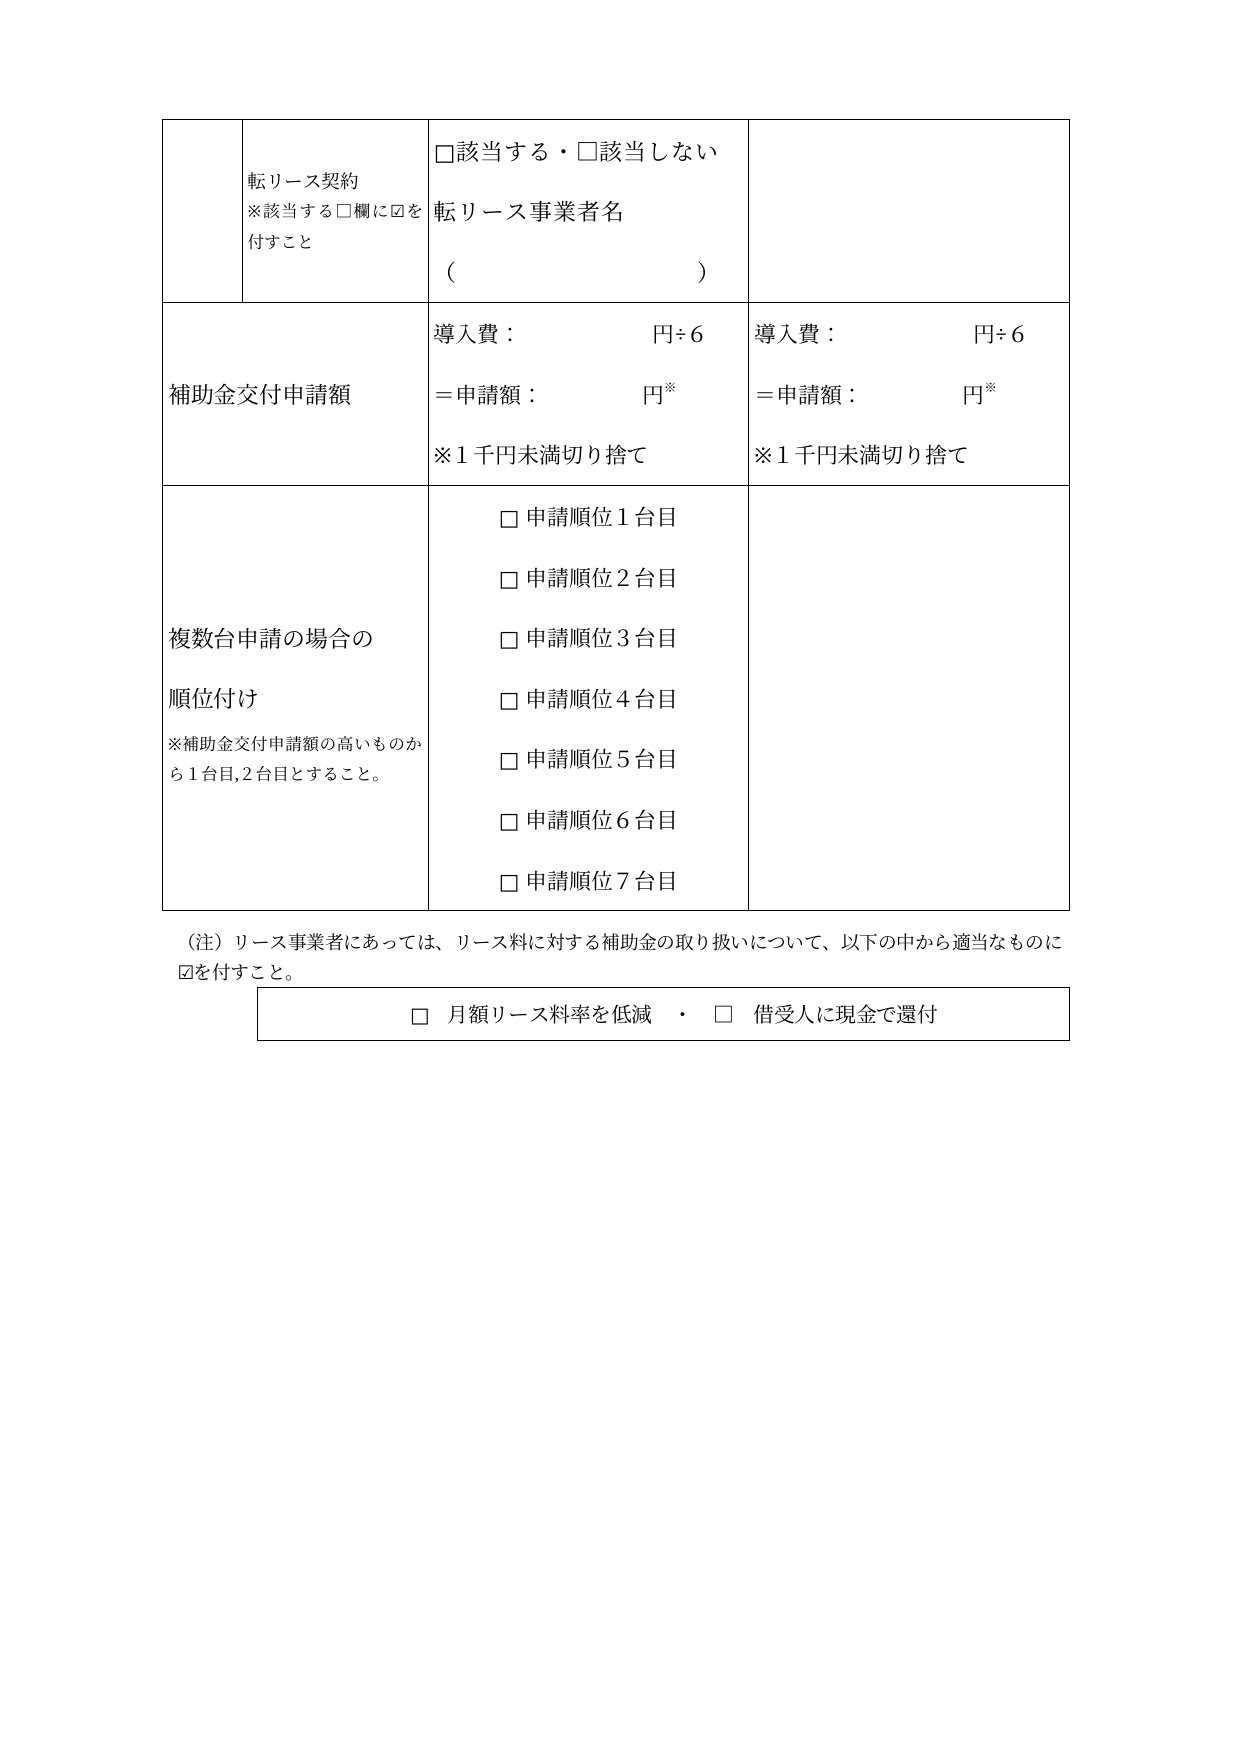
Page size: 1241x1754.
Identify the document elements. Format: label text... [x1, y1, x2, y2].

table_cell □該当する・□該当しない 転リース事業者名 （ ） [429, 120, 748, 302]
table_cell 転リース契約 ※該当する□欄に☑を付すこと [243, 120, 428, 302]
table_cell □ 申請順位１台目 □ 申請順位２台目 □ 申請順位３台目 □ 申請順位４台目 □ 申請順位５台目 □ 申請順位６台目 □ 申請順位７台目 [429, 486, 748, 910]
table_cell 複数台申請の場合の 順位付け ※補助金交付申請額の高いものから１台目,２台目とすること。 [163, 486, 428, 910]
table_cell 補助金交付申請額 [163, 303, 428, 484]
table_cell 導入費： 円÷６ ＝申請額： 円※ ※１千円未満切り捨て [749, 303, 1069, 484]
table_cell [749, 486, 1069, 910]
table_cell 導入費： 円÷６ ＝申請額： 円※ ※１千円未満切り捨て [429, 303, 748, 484]
text （注）リース事業者にあっては、リース料に対する補助金の取り扱いについて、以下の中から適当なものに☑を付すこと。 [177, 926, 1063, 987]
table_header 月額リース料率を低減 ・ □ 借受人に現金で還付 [258, 988, 1069, 1040]
